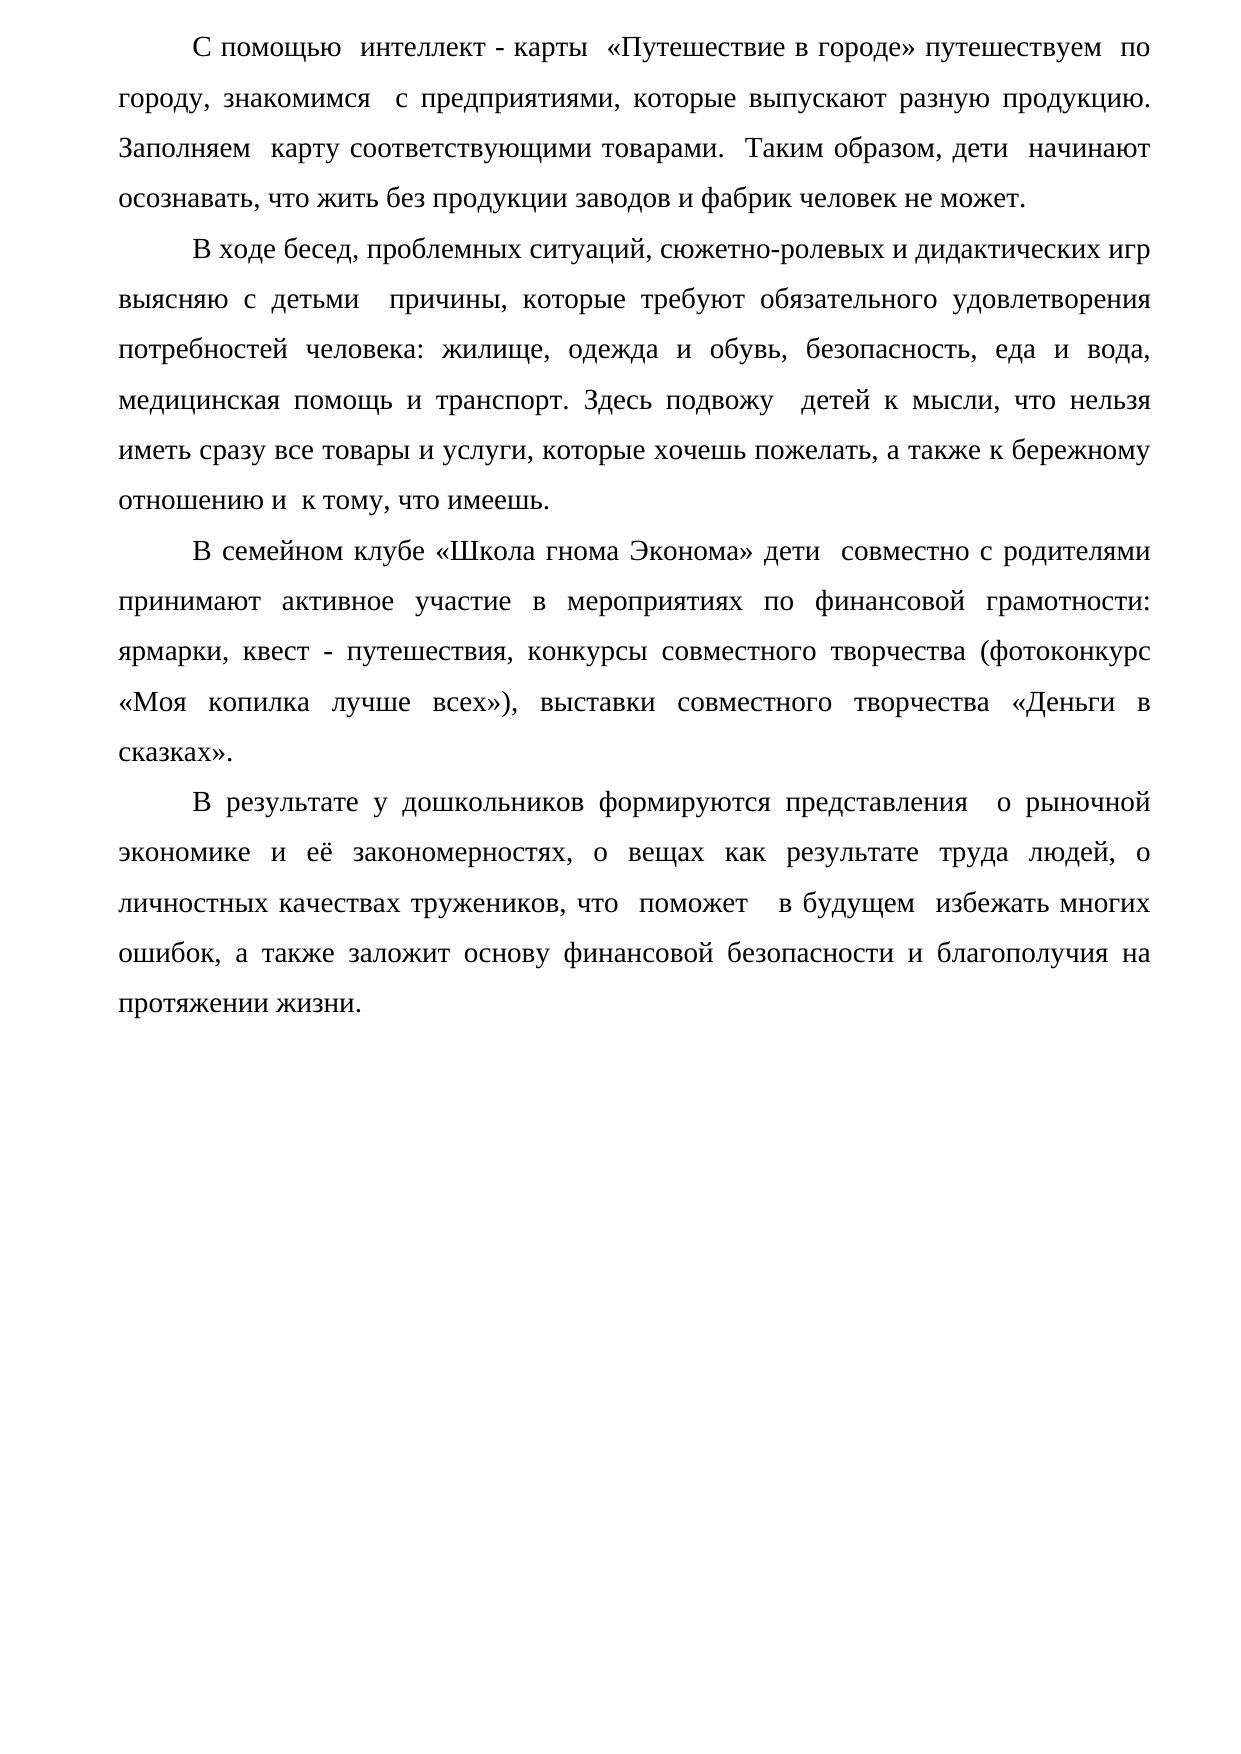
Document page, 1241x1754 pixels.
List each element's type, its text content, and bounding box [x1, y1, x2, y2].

text В семейном клубе «Школа гнома Эконома» дети совместно с родителями принимают активное участие в мероприятиях по финансовой грамотности: ярмарки, квест - путешествия, конкурсы совместного творчества (фотоконкурс «Моя копилка лучше всех»), выставки совместного творчества «Деньги в сказках». [118, 533, 1152, 767]
text В ходе бесед, проблемных ситуаций, сюжетно-ролевых и дидактических игр выясняю с детьми причины, которые требуют обязательного удовлетворения потребностей человека: жилище, одежда и обувь, безопасность, еда и вода, медицинская помощь и транспорт. Здесь подвожу детей к мысли, что нельзя иметь сразу все товары и услуги, которые хочешь пожелать, а также к бережному отношению и к тому, что имеешь. [118, 231, 1152, 516]
text В результате у дошкольников формируются представления о рыночной экономике и её закономерностях, о вещах как результате труда людей, о личностных качествах тружеников, что поможет в будущем избежать многих ошибок, а также заложит основу финансовой безопасности и благополучия на протяжении жизни. [118, 784, 1152, 1019]
text С помощью интеллект - карты «Путешествие в городе» путешествуем по городу, знакомимся с предприятиями, которые выпускают разную продукцию. Заполняем карту соответствующими товарами. Таким образом, дети начинают осознавать, что жить без продукции заводов и фабрик человек не может. [118, 29, 1152, 214]
